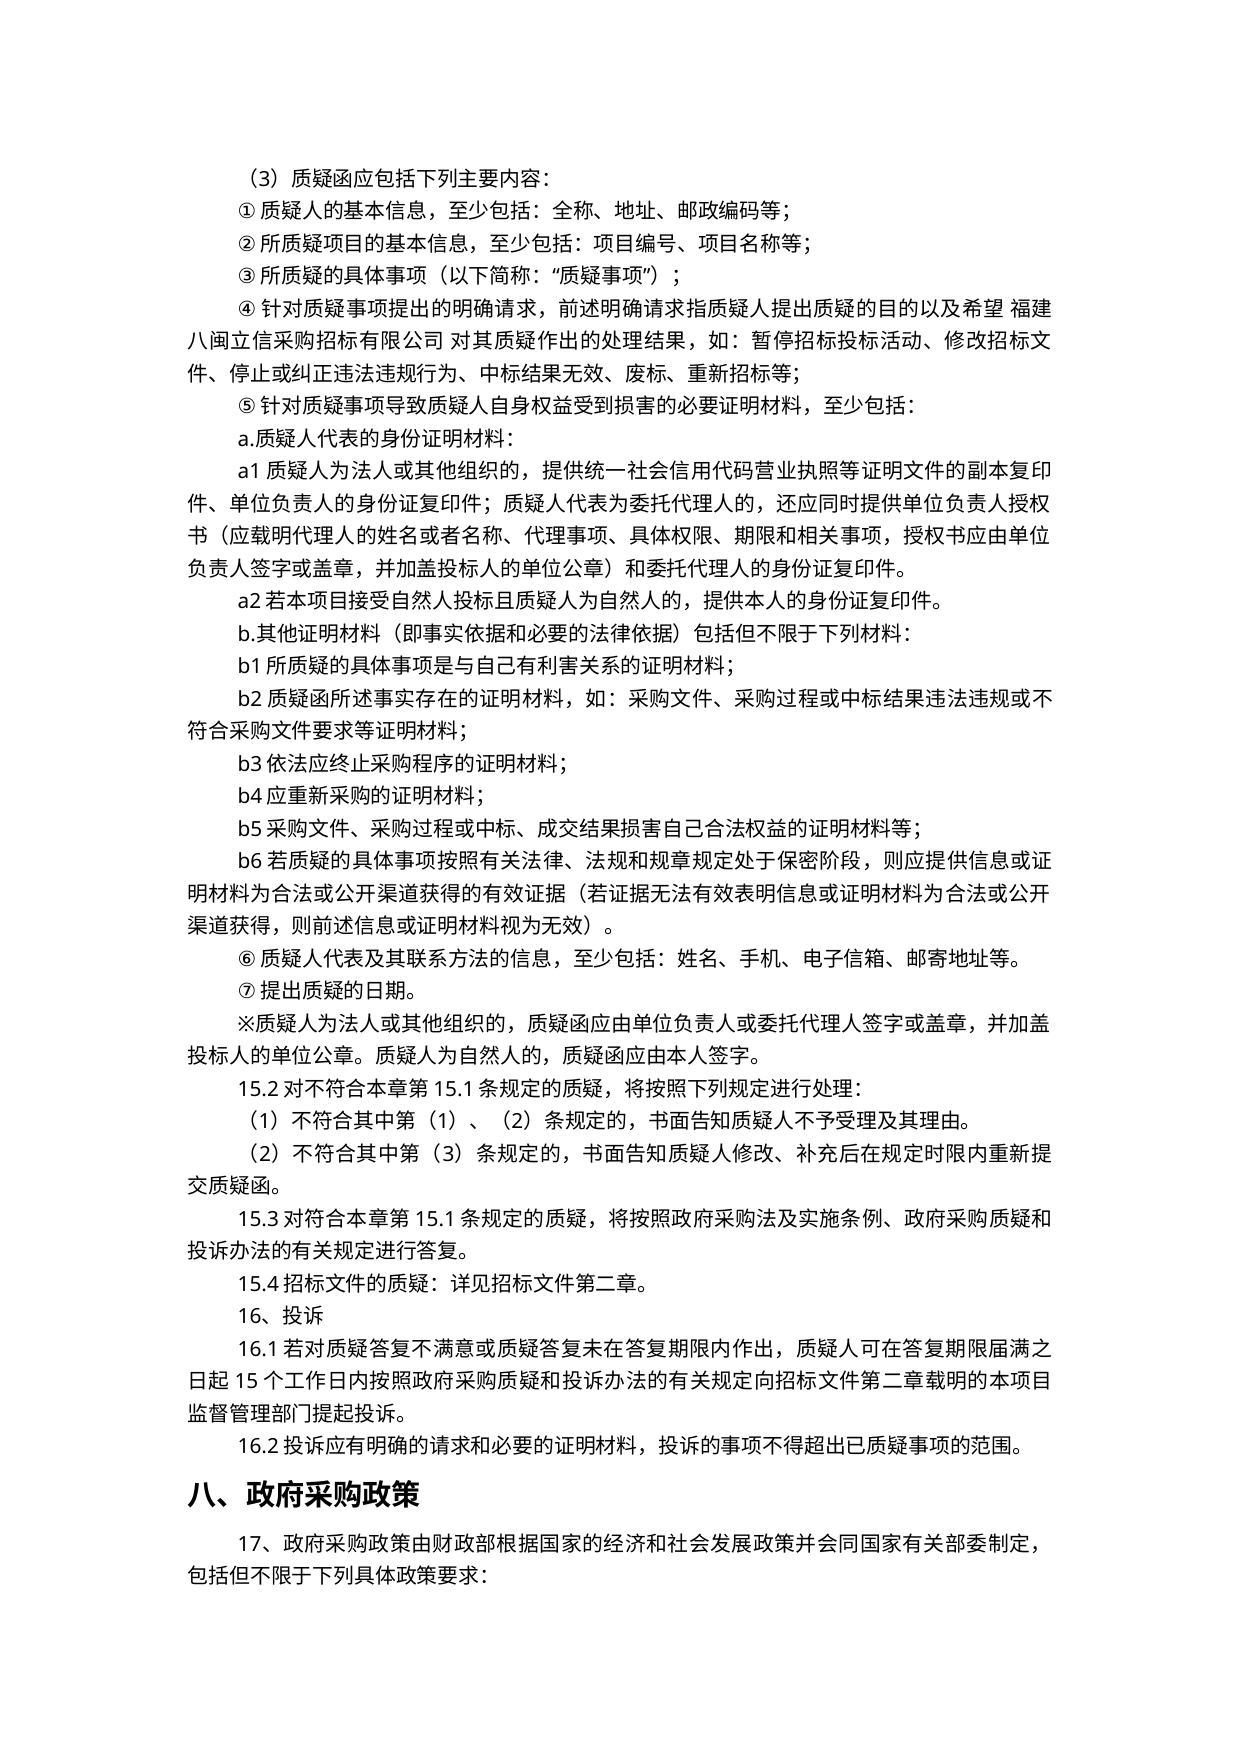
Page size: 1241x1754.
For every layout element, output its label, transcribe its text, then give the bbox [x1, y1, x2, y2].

text 15.2对不符合本章第15.1条规定的质疑，将按照下列规定进行处理： [187, 1072, 1053, 1104]
text ④针对质疑事项提出的明确请求，前述明确请求指质疑人提出质疑的目的以及希望 福建八闽立信采购招标有限公司 对其质疑作出的处理结果，如：暂停招标投标活动、修改招标文件、停止或纠正违法违规行为、中标结果无效、废标、重新招标等； [187, 292, 1053, 389]
text 17、政府采购政策由财政部根据国家的经济和社会发展政策并会同国家有关部委制定，包括但不限于下列具体政策要求： [187, 1527, 1053, 1592]
text b2质疑函所述事实存在的证明材料，如：采购文件、采购过程或中标结果违法违规或不符合采购文件要求等证明材料； [187, 682, 1053, 747]
text a1质疑人为法人或其他组织的，提供统一社会信用代码营业执照等证明文件的副本复印件、单位负责人的身份证复印件；质疑人代表为委托代理人的，还应同时提供单位负责人授权书（应载明代理人的姓名或者名称、代理事项、具体权限、期限和相关事项，授权书应由单位负责人签字或盖章，并加盖投标人的单位公章）和委托代理人的身份证复印件。 [187, 454, 1053, 584]
text 16、投诉 [187, 1299, 1053, 1332]
text 八、政府采购政策 [187, 1462, 1053, 1527]
text 16.1若对质疑答复不满意或质疑答复未在答复期限内作出，质疑人可在答复期限届满之日起15个工作日内按照政府采购质疑和投诉办法的有关规定向招标文件第二章载明的本项目监督管理部门提起投诉。 [187, 1332, 1053, 1429]
text b3依法应终止采购程序的证明材料； [187, 747, 1053, 779]
text 16.2投诉应有明确的请求和必要的证明材料，投诉的事项不得超出已质疑事项的范围。 [187, 1429, 1053, 1462]
text b5采购文件、采购过程或中标、成交结果损害自己合法权益的证明材料等； [187, 812, 1053, 844]
text ⑤针对质疑事项导致质疑人自身权益受到损害的必要证明材料，至少包括： [187, 389, 1053, 422]
text a.质疑人代表的身份证明材料： [187, 422, 1053, 454]
text ①质疑人的基本信息，至少包括：全称、地址、邮政编码等； [187, 194, 1053, 227]
text ③所质疑的具体事项（以下简称：“质疑事项”）； [187, 259, 1053, 292]
text 15.4招标文件的质疑：详见招标文件第二章。 [187, 1267, 1053, 1299]
text b4应重新采购的证明材料； [187, 779, 1053, 812]
text ⑦提出质疑的日期。 [187, 974, 1053, 1007]
text b.其他证明材料（即事实依据和必要的法律依据）包括但不限于下列材料： [187, 617, 1053, 649]
text （2）不符合其中第（3）条规定的，书面告知质疑人修改、补充后在规定时限内重新提交质疑函。 [187, 1137, 1053, 1202]
text （1）不符合其中第（1）、（2）条规定的，书面告知质疑人不予受理及其理由。 [187, 1104, 1053, 1137]
text ②所质疑项目的基本信息，至少包括：项目编号、项目名称等； [187, 227, 1053, 259]
text 15.3对符合本章第15.1条规定的质疑，将按照政府采购法及实施条例、政府采购质疑和投诉办法的有关规定进行答复。 [187, 1202, 1053, 1267]
text （3）质疑函应包括下列主要内容： [187, 162, 1053, 194]
text ⑥质疑人代表及其联系方法的信息，至少包括：姓名、手机、电子信箱、邮寄地址等。 [187, 942, 1053, 974]
text ※质疑人为法人或其他组织的，质疑函应由单位负责人或委托代理人签字或盖章，并加盖投标人的单位公章。质疑人为自然人的，质疑函应由本人签字。 [187, 1007, 1053, 1072]
text a2若本项目接受自然人投标且质疑人为自然人的，提供本人的身份证复印件。 [187, 584, 1053, 617]
text b1所质疑的具体事项是与自己有利害关系的证明材料； [187, 649, 1053, 682]
text b6若质疑的具体事项按照有关法律、法规和规章规定处于保密阶段，则应提供信息或证明材料为合法或公开渠道获得的有效证据（若证据无法有效表明信息或证明材料为合法或公开渠道获得，则前述信息或证明材料视为无效）。 [187, 844, 1053, 942]
